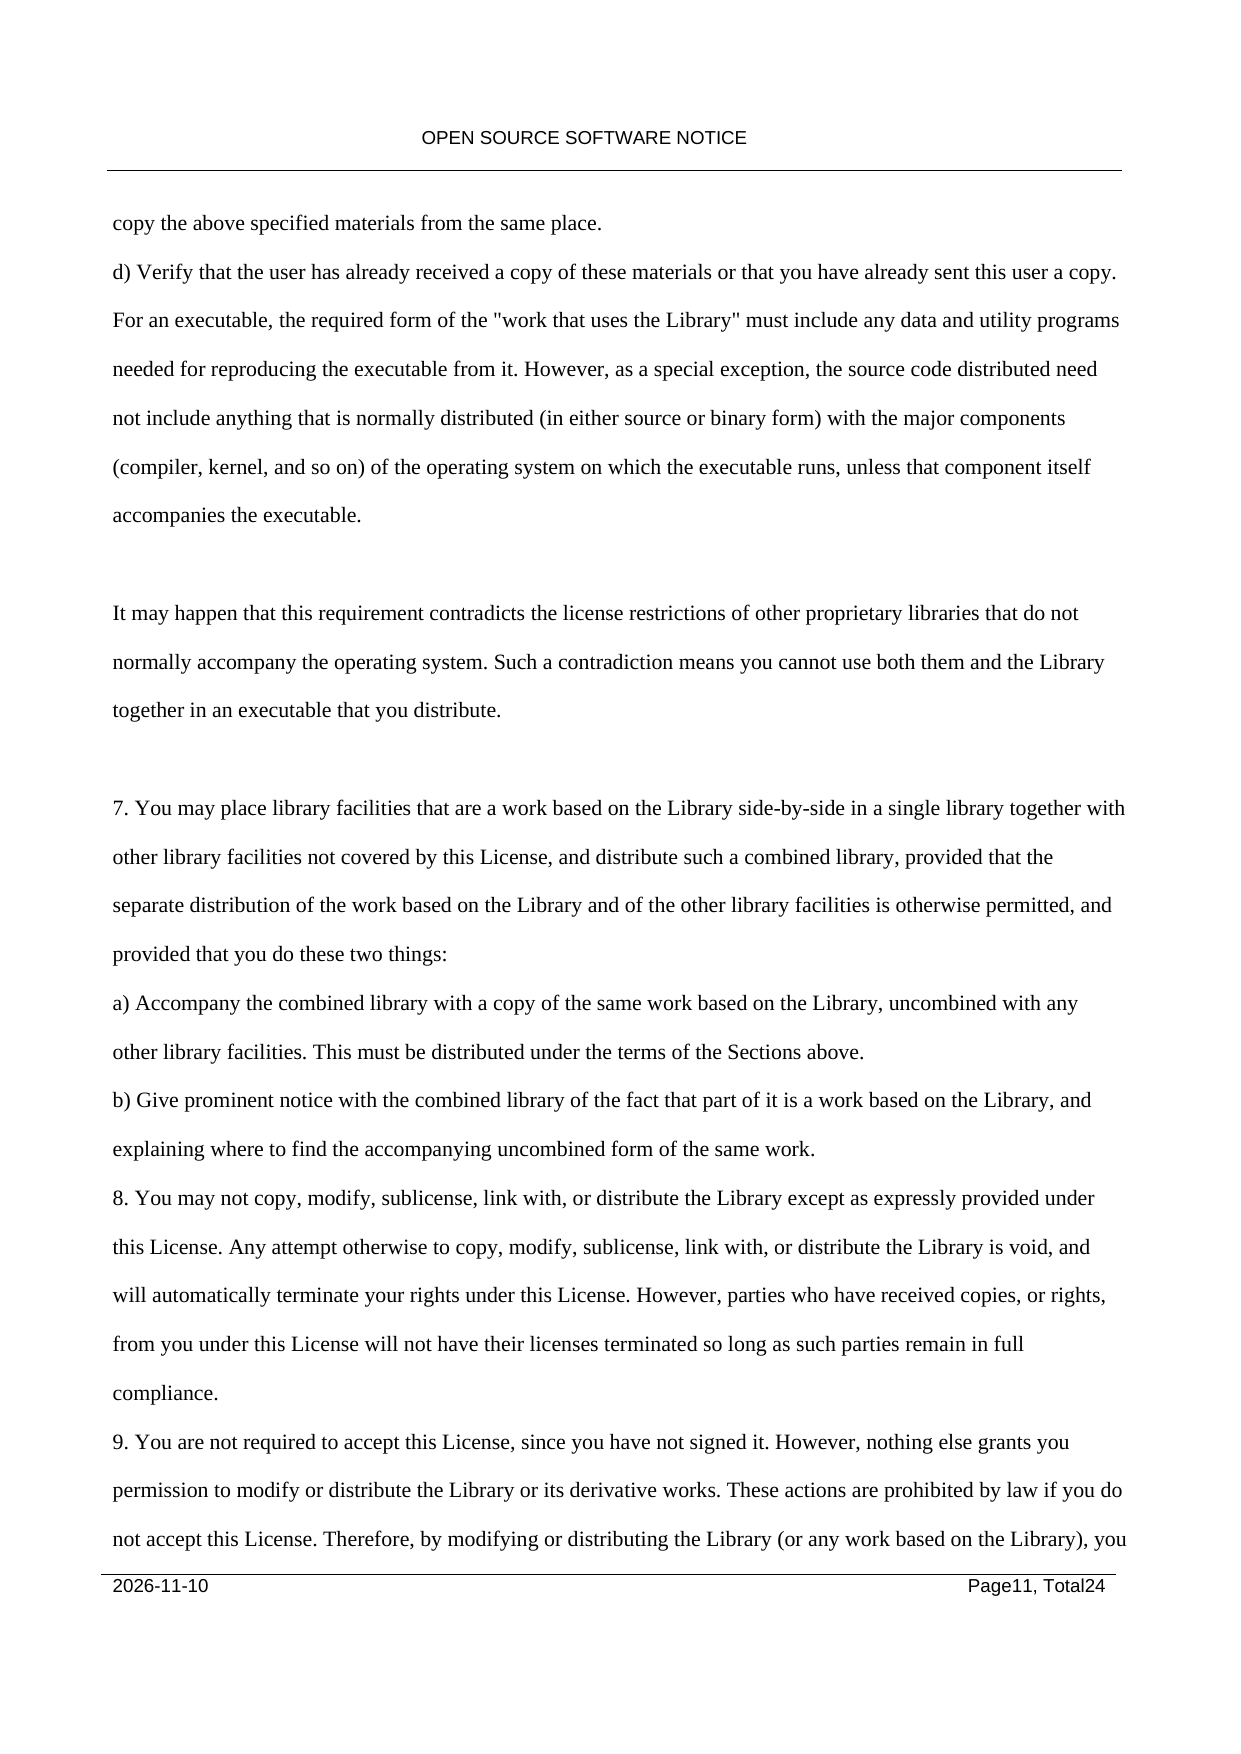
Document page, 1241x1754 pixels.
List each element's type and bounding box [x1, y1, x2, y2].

text [112, 206, 1128, 1555]
